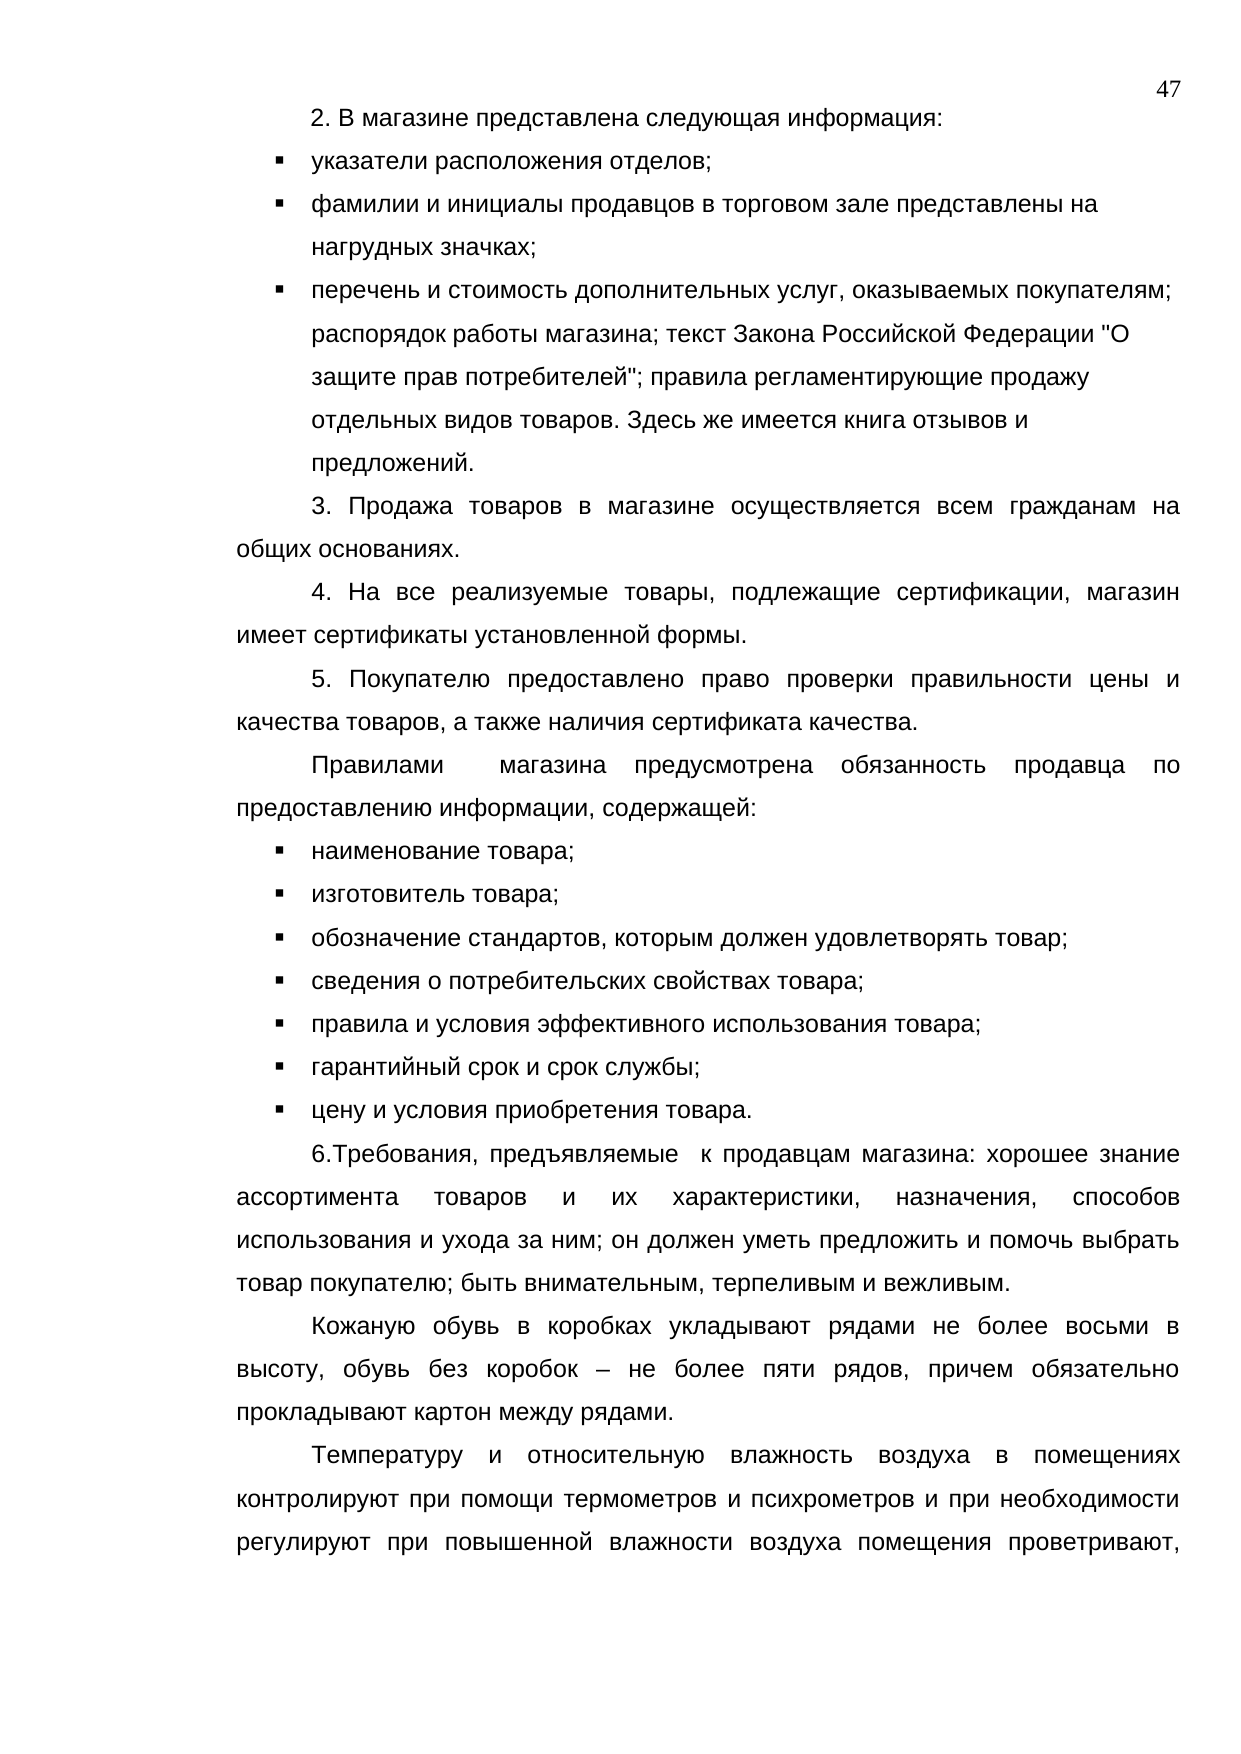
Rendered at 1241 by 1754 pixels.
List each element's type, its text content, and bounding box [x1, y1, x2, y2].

text 2. В магазине представлена следующая информация: [236, 103, 1181, 131]
text 3. Продажа товаров в магазине осуществляется всем гражданам на общих основаниях. [236, 491, 1181, 563]
list сведения о потребительских свойствах товара; [274, 966, 1181, 994]
list гарантийный срок и срок службы; [274, 1052, 1181, 1081]
list фамилии и инициалы продавцов в торговом зале представлены на нагрудных значках; [274, 189, 1181, 261]
list указатели расположения отделов; [274, 146, 1181, 174]
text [236, 1441, 1181, 1556]
list изготовитель товара; [274, 879, 1181, 908]
list правила и условия эффективного использования товара; [274, 1009, 1181, 1038]
list обозначение стандартов, которым должен удовлетворять товар; [274, 922, 1181, 951]
text 6.Требования, предъявляемые к продавцам магазина: хорошее знание ассортимента товаров и их характеристики, назначения, способов использования и ухода за ним; он должен уметь предложить и помочь выбрать товар покупателю; быть внимательным, терпеливым и вежливым. [236, 1139, 1181, 1297]
list перечень и стоимость дополнительных услуг, оказываемых покупателям; распорядок работы магазина; текст Закона Российской Федерации "О защите прав потребителей"; правила регламентирующие продажу отдельных видов товаров. Здесь же имеется книга отзывов и предложений. [274, 275, 1181, 477]
text Правилами магазина предусмотрена обязанность продавца по предоставлению информации, содержащей: [236, 750, 1181, 822]
list цену и условия приобретения товара. [274, 1095, 1181, 1124]
text Кожаную обувь в коробках укладывают рядами не более восьми в высоту, обувь без коробок – не более пяти рядов, причем обязательно прокладывают картон между рядами. [236, 1311, 1181, 1426]
list наименование товара; [274, 836, 1181, 865]
text 5. Покупателю предоставлено право проверки правильности цены и качества товаров, а также наличия сертификата качества. [236, 663, 1181, 735]
text 4. На все реализуемые товары, подлежащие сертификации, магазин имеет сертификаты установленной формы. [236, 577, 1181, 649]
